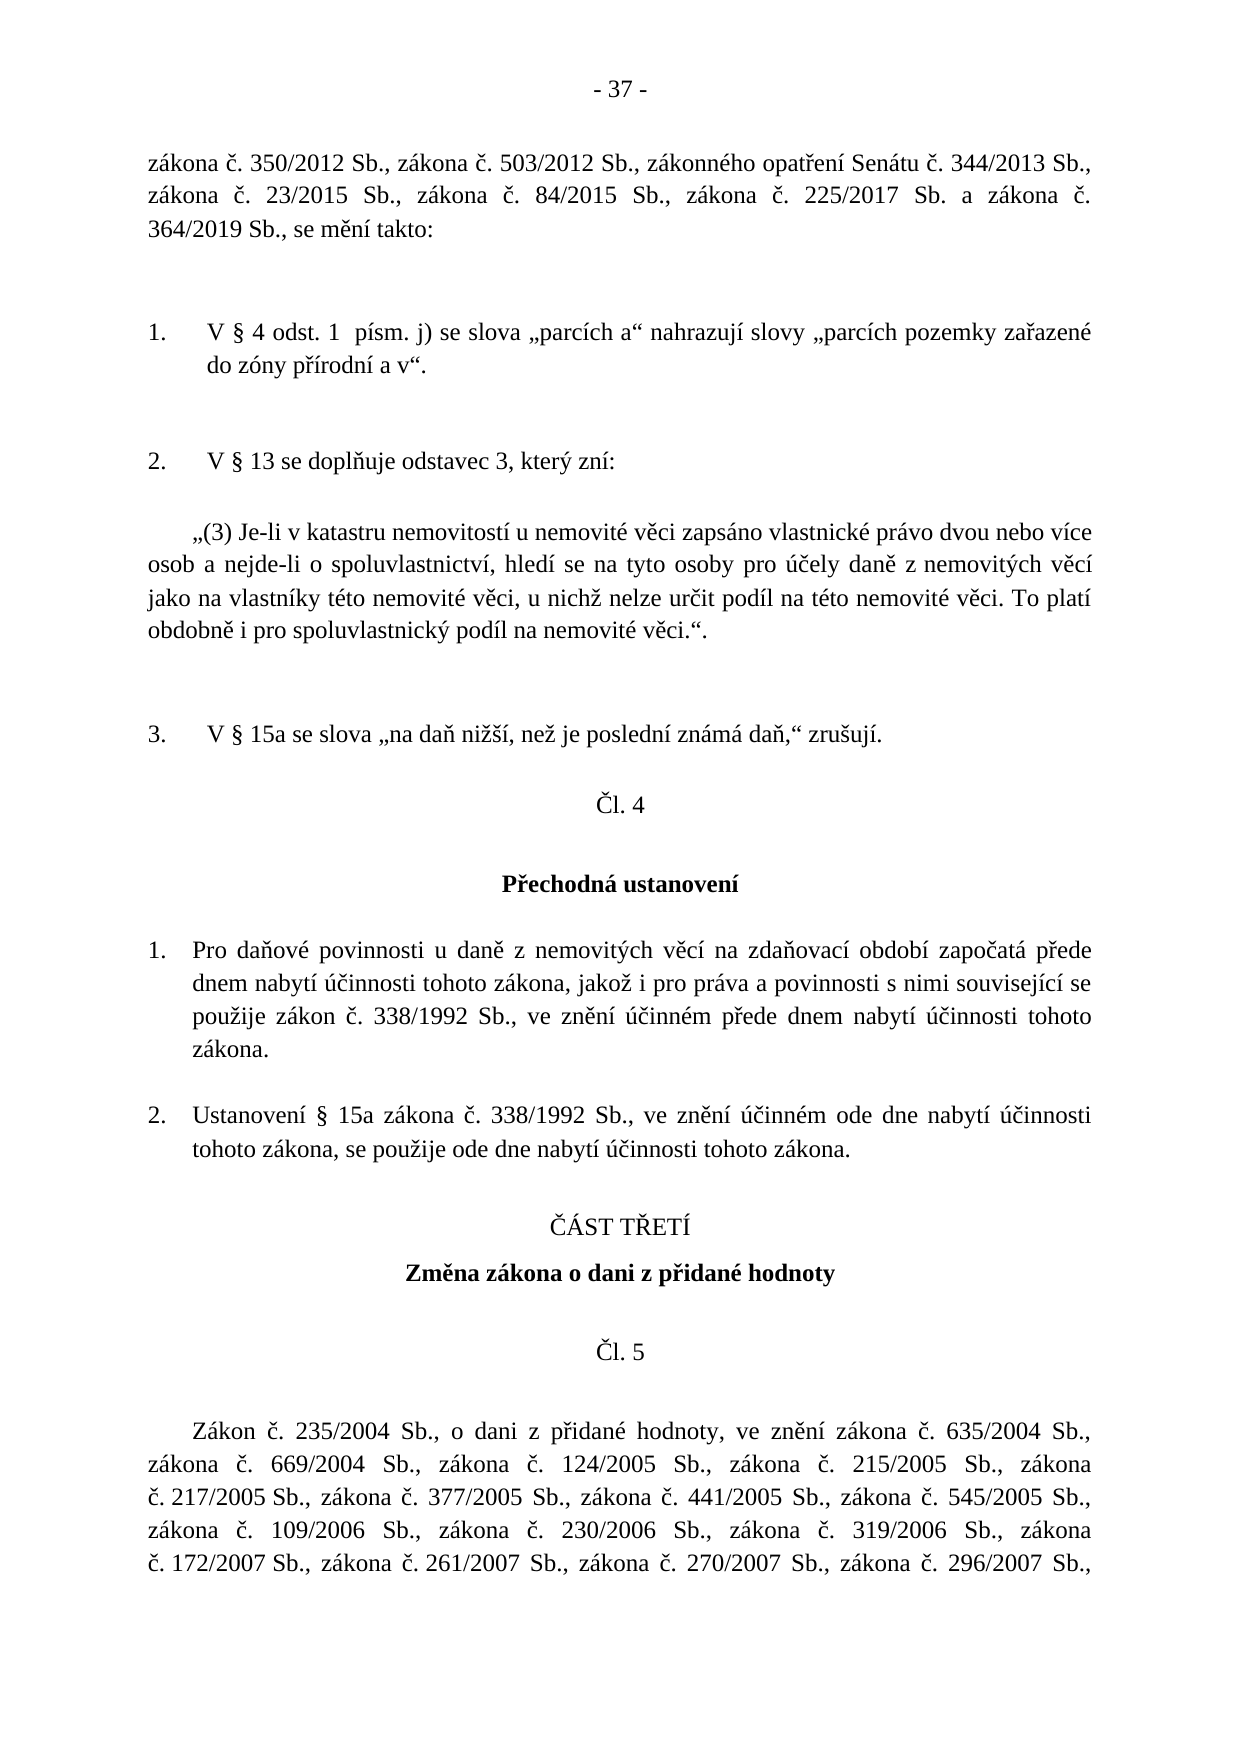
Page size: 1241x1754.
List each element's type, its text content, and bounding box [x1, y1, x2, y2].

text V § 15a se slova „na daň nižší, než je poslední známá daň,“ zrušují. [148, 719, 1093, 748]
text Přechodná ustanovení [148, 869, 1093, 898]
text Změna zákona o dani z přidané hodnoty [148, 1258, 1093, 1287]
list Ustanovení § 15a zákona č. 338/1992 Sb., ve znění účinném ode dne nabytí účinnosti tohoto zákona, se použije ode dne nabytí účinnosti tohoto zákona. [148, 1101, 1093, 1162]
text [148, 148, 1093, 242]
text „(3) Je-li v katastru nemovitostí u nemovité věci zapsáno vlastnické právo dvou nebo více osob a nejde-li o spoluvlastnictví, hledí se na tyto osoby pro účely daně z nemovitých věcí jako na vlastníky této nemovité věci, u nichž nelze určit podíl na této nemovité věci. To platí obdobně i pro spoluvlastnický podíl na nemovité věci.“. [148, 517, 1093, 644]
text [148, 1416, 1093, 1577]
text ČÁST TŘETÍ [148, 1212, 1093, 1241]
list V § 4 odst. 1 písm. j) se slova „parcích a“ nahrazují slovy „parcích pozemky zařazené do zóny přírodní a v“. [148, 317, 1093, 379]
list V § 13 se doplňuje odstavec 3, který zní: [148, 446, 1093, 475]
list Pro daňové povinnosti u daně z nemovitých věcí na zdaňovací období započatá přede dnem nabytí účinnosti tohoto zákona, jakož i pro práva a povinnosti s nimi související se použije zákon č. 338/1992 Sb., ve znění účinném přede dnem nabytí účinnosti tohoto zákona. [148, 935, 1093, 1063]
